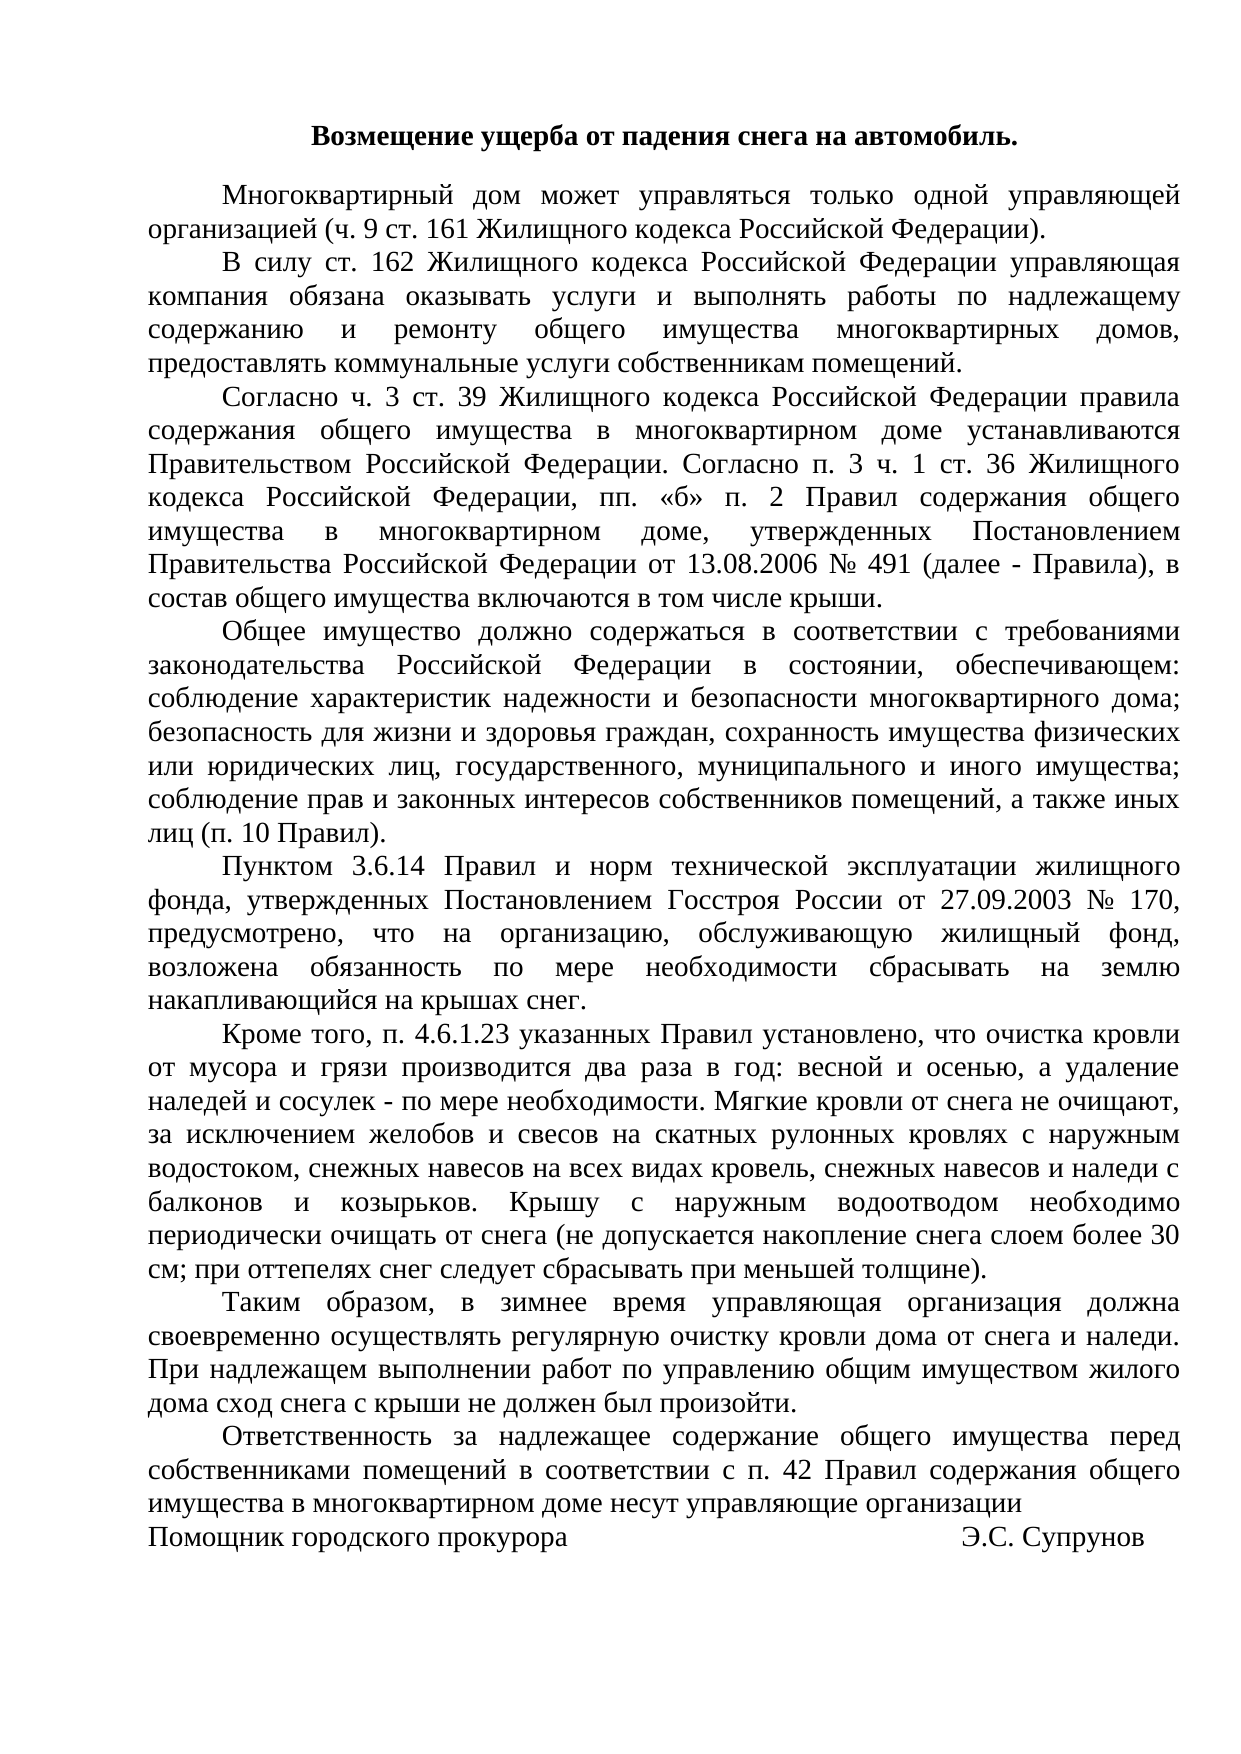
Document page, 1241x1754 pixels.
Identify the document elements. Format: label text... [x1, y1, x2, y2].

text Ответственность за надлежащее содержание общего имущества перед собственниками помещений в соответствии с п. 42 Правил содержания общего имущества в многоквартирном доме несут управляющие организации [148, 1418, 1181, 1519]
text Возмещение ущерба от падения снега на автомобиль. [148, 118, 1181, 152]
text Согласно ч. 3 ст. 39 Жилищного кодекса Российской Федерации правила содержания общего имущества в многоквартирном доме устанавливаются Правительством Российской Федерации. Согласно п. 3 ч. 1 ст. 36 Жилищного кодекса Российской Федерации, пп. «б» п. 2 Правил содержания общего имущества в многоквартирном доме, утвержденных Постановлением Правительства Российской Федерации от 13.08.2006 № 491 (далее - Правила), в состав общего имущества включаются в том числе крыши. [148, 379, 1181, 613]
text Общее имущество должно содержаться в соответствии с требованиями законодательства Российской Федерации в состоянии, обеспечивающем: соблюдение характеристик надежности и безопасности многоквартирного дома; безопасность для жизни и здоровья граждан, сохранность имущества физических или юридических лиц, государственного, муниципального и иного имущества; соблюдение прав и законных интересов собственников помещений, а также иных лиц (п. 10 Правил). [148, 613, 1181, 848]
text Помощник городского прокурора Э.С. Супрунов [148, 1519, 1181, 1553]
text В силу ст. 162 Жилищного кодекса Российской Федерации управляющая компания обязана оказывать услуги и выполнять работы по надлежащему содержанию и ремонту общего имущества многоквартирных домов, предоставлять коммунальные услуги собственникам помещений. [148, 244, 1181, 379]
text Многоквартирный дом может управляться только одной управляющей организацией (ч. 9 ст. 161 Жилищного кодекса Российской Федерации). [148, 177, 1181, 244]
text Кроме того, п. 4.6.1.23 указанных Правил установлено, что очистка кровли от мусора и грязи производится два раза в год: весной и осенью, а удаление наледей и сосулек - по мере необходимости. Мягкие кровли от снега не очищают, за исключением желобов и свесов на скатных рулонных кровлях с наружным водостоком, снежных навесов на всех видах кровель, снежных навесов и наледи с балконов и козырьков. Крышу с наружным водоотводом необходимо периодически очищать от снега (не допускается накопление снега слоем более 30 см; при оттепелях снег следует сбрасывать при меньшей толщине). [148, 1016, 1181, 1284]
text Пунктом 3.6.14 Правил и норм технической эксплуатации жилищного фонда, утвержденных Постановлением Госстроя России от 27.09.2003 № 170, предусмотрено, что на организацию, обслуживающую жилищный фонд, возложена обязанность по мере необходимости сбрасывать на землю накапливающийся на крышах снег. [148, 848, 1181, 1016]
text Таким образом, в зимнее время управляющая организация должна своевременно осуществлять регулярную очистку кровли дома от снега и наледи. При надлежащем выполнении работ по управлению общим имуществом жилого дома сход снега с крыши не должен был произойти. [148, 1284, 1181, 1418]
